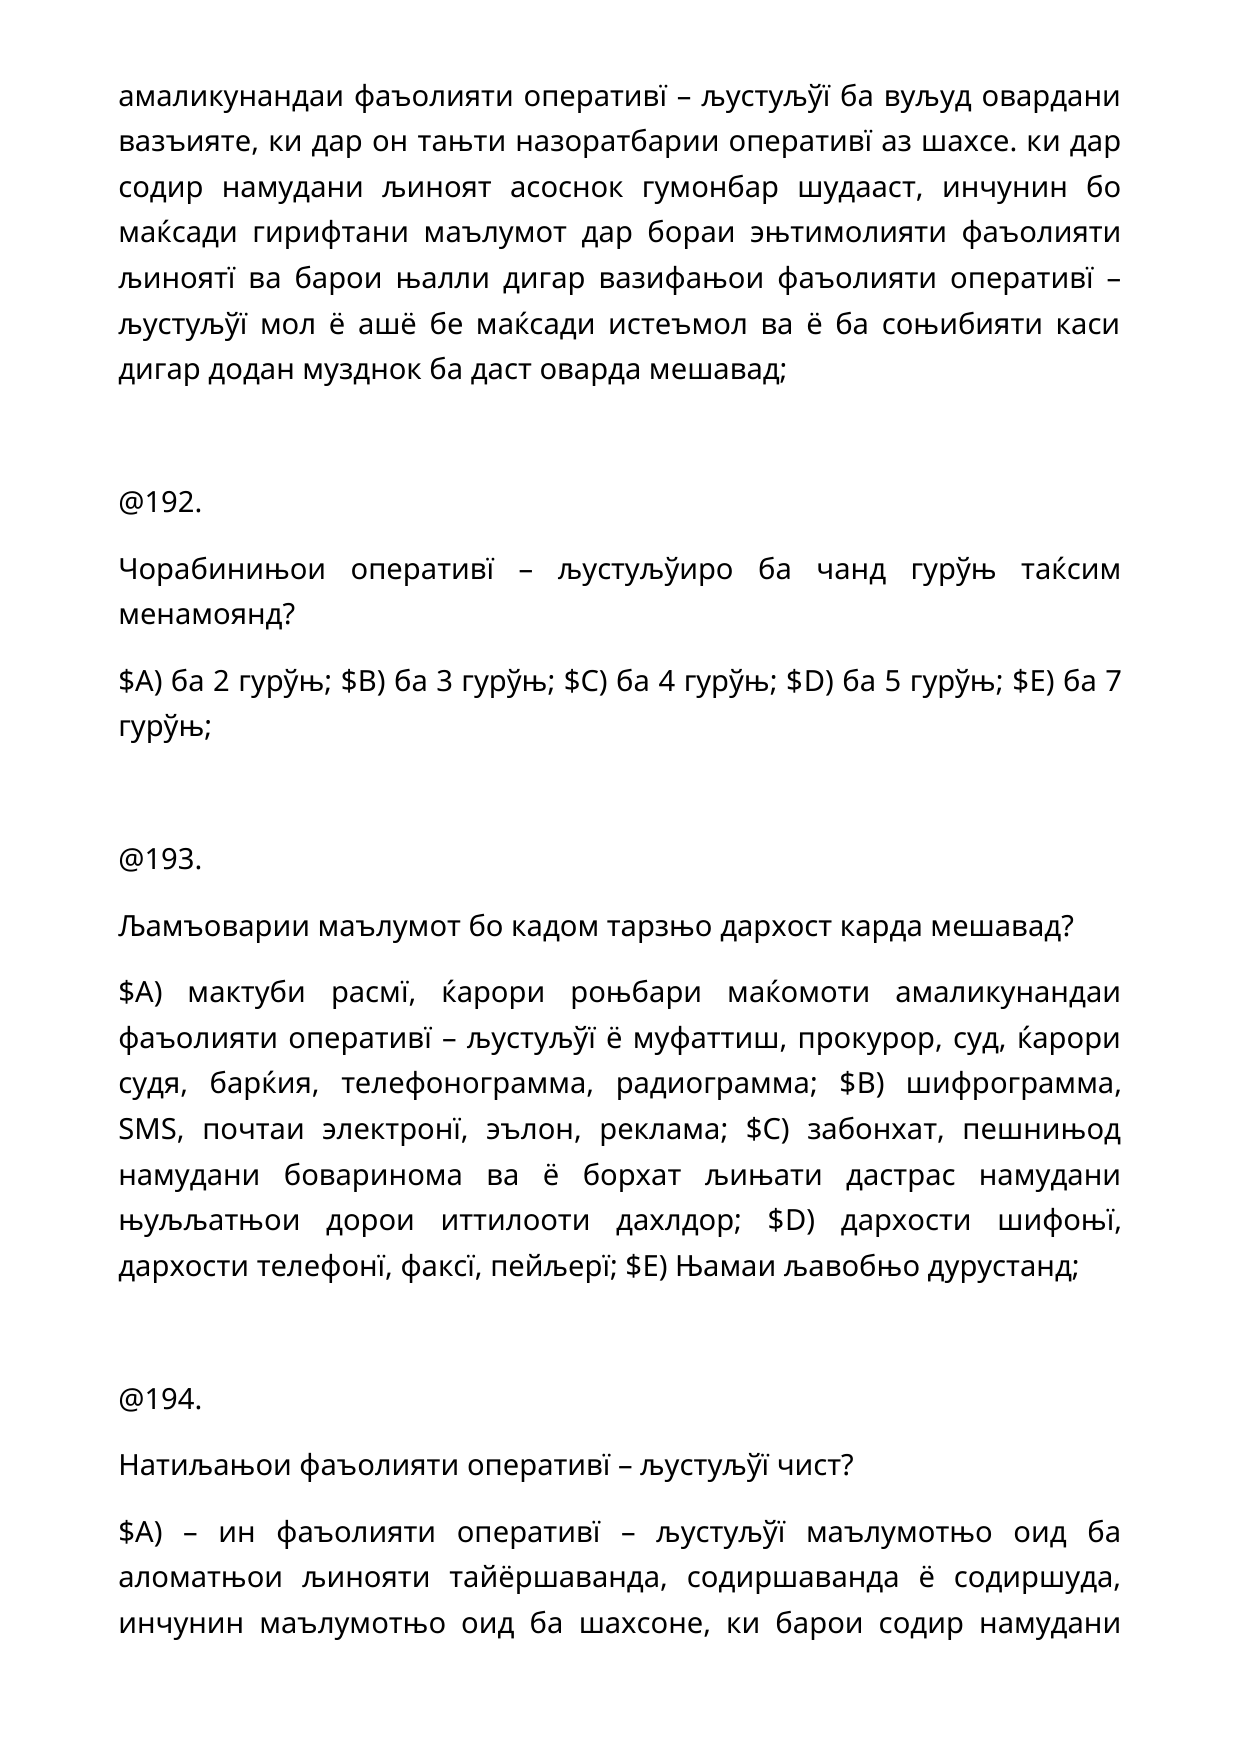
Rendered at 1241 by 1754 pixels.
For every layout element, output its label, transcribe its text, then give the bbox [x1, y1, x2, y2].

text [118, 1511, 1122, 1642]
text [118, 75, 1122, 388]
text Чорабинињои оперативї – љустуљўиро ба чанд гурўњ таќсим менамоянд? [118, 548, 1122, 633]
text $A) мактуби расмї, ќарори роњбари маќомоти амаликунандаи фаъолияти оперативї – љустуљўї ё муфаттиш, прокурор, суд, ќарори судя, барќия, телефонограмма, радиограмма; $B) шифрограмма, SMS, почтаи электронї, эълон, реклама; $С) забонхат, пешнињод намудани боваринома ва ё борхат љињати дастрас намудани њуљљатњои дорои иттилооти дахлдор; $D) дархости шифоњї, дархости телефонї, факсї, пейљерї; $E) Њамаи љавобњо дурустанд; [118, 972, 1122, 1285]
text Натиљањои фаъолияти оперативї – љустуљўї чист? [118, 1445, 1122, 1484]
text @194. [118, 1378, 1122, 1418]
text Љамъоварии маълумот бо кадом тарзњо дархост карда мешавад? [118, 905, 1122, 945]
text @193. [118, 839, 1122, 878]
text $A) ба 2 гурўњ; $B) ба 3 гурўњ; $С) ба 4 гурўњ; $D) ба 5 гурўњ; $E) ба 7 гурўњ; [118, 660, 1122, 745]
text @192. [118, 482, 1122, 521]
